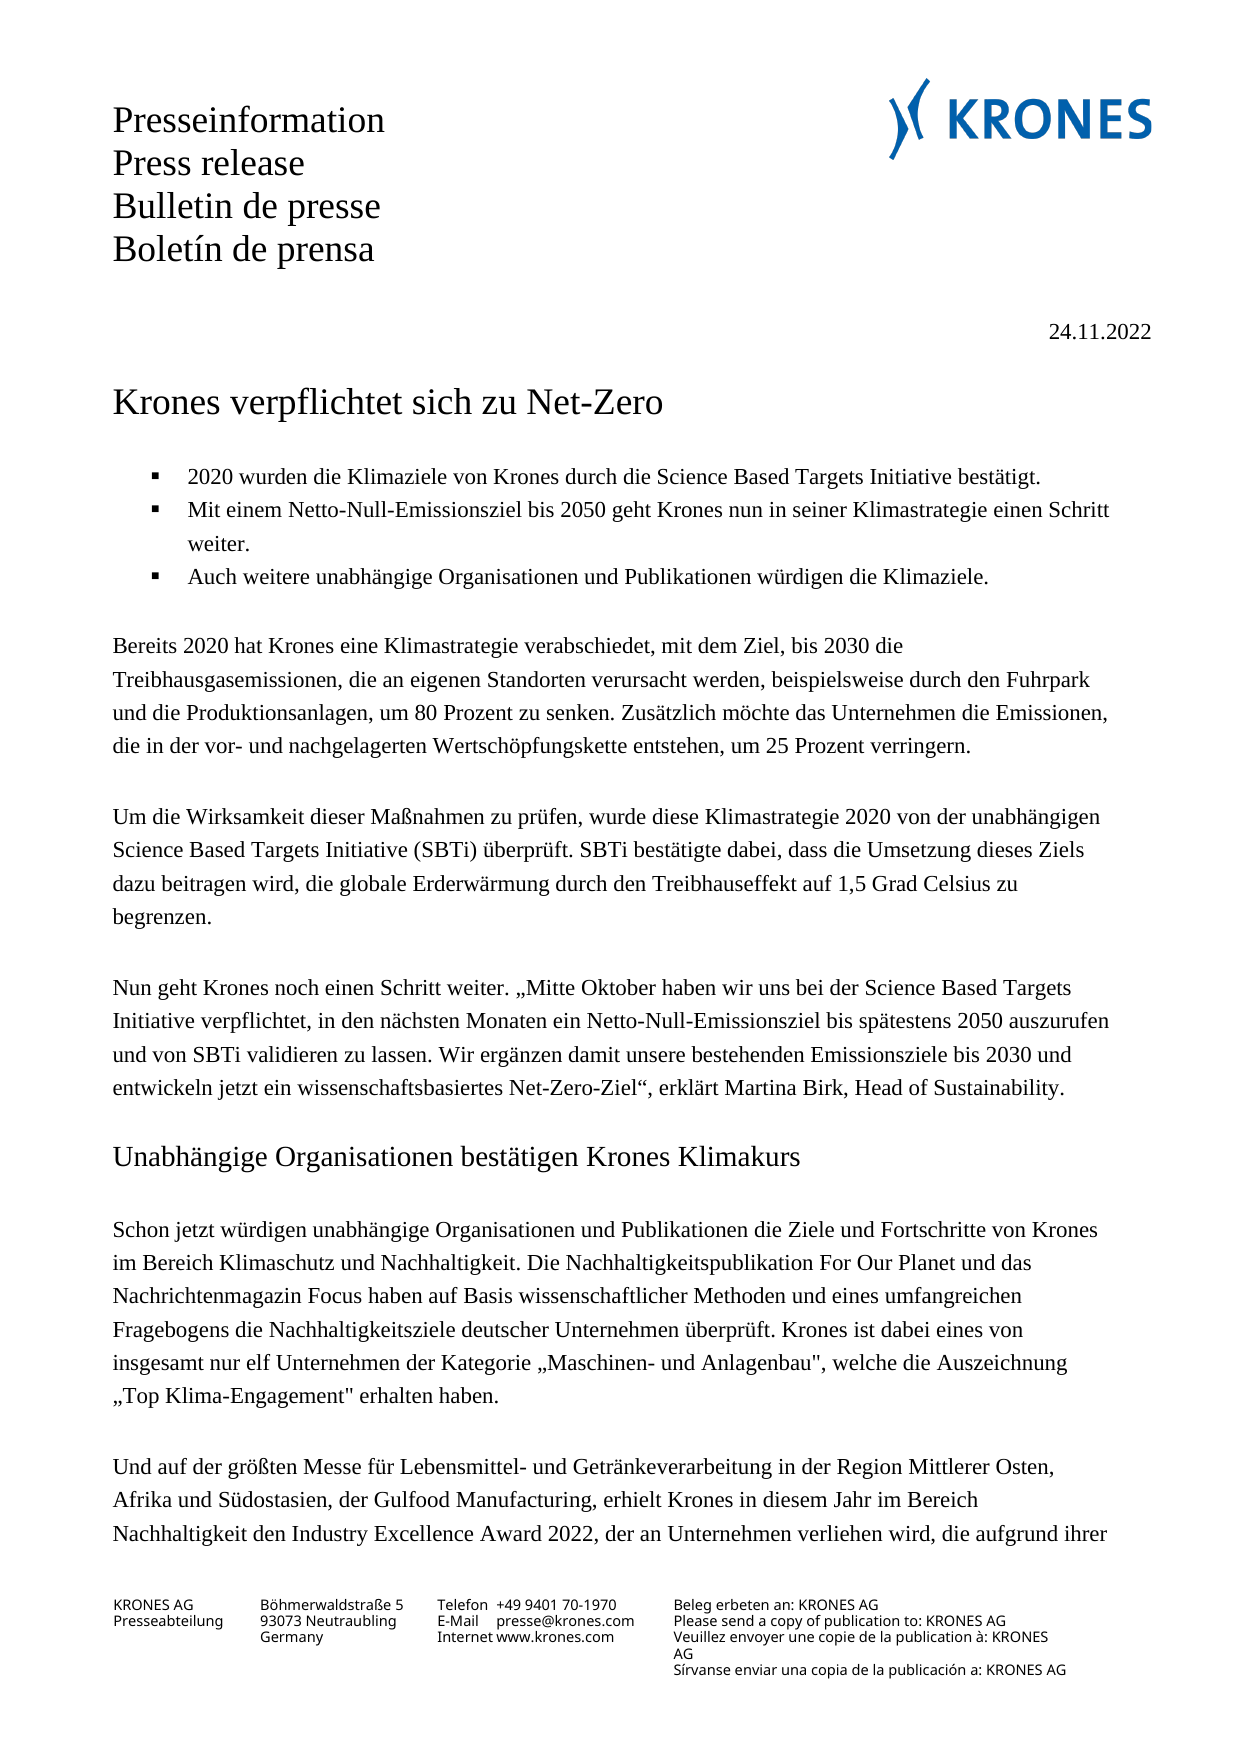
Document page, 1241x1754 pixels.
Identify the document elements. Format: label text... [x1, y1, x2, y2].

text 24.11.2022 [112, 313, 1152, 346]
text Um die Wirksamkeit dieser Maßnahmen zu prüfen, wurde diese Klimastrategie 2020 von der unabhängigen Science Based Targets Initiative (SBTi) überprüft. SBTi bestätigte dabei, dass die Umsetzung dieses Ziels dazu beitragen wird, die globale Erderwärmung durch den Treibhauseffekt auf 1,5 Grad Celsius zu begrenzen. [112, 798, 1117, 931]
list Auch weitere unabhängige Organisationen und Publikationen würdigen die Klimaziele. [150, 556, 1117, 589]
picture [889, 78, 1152, 160]
text Schon jetzt würdigen unabhängige Organisationen und Publikationen die Ziele und Fortschritte von Krones im Bereich Klimaschutz und Nachhaltigkeit. Die Nachhaltigkeitspublikation For Our Planet und das Nachrichtenmagazin Focus haben auf Basis wissenschaftlicher Methoden und eines umfangreichen Fragebogens die Nachhaltigkeitsziele deutscher Unternehmen überprüft. Krones ist dabei eines von insgesamt nur elf Unternehmen der Kategorie „Maschinen- und Anlagenbau", welche die Auszeichnung „Top Klima-Engagement" erhalten haben. [112, 1210, 1117, 1410]
list Mit einem Netto-Null-Emissionsziel bis 2050 geht Krones nun in seiner Klimastrategie einen Schritt weiter. [150, 489, 1117, 556]
text Unabhängige Organisationen bestätigen Krones Klimakurs [112, 1139, 1117, 1173]
text Nun geht Krones noch einen Schritt weiter. „Mitte Oktober haben wir uns bei der Science Based Targets Initiative verpflichtet, in den nächsten Monaten ein Netto-Null-Emissionsziel bis spätestens 2050 auszurufen und von SBTi validieren zu lassen. Wir ergänzen damit unsere bestehenden Emissionsziele bis 2030 und entwickeln jetzt ein wissenschaftsbasiertes Net-Zero-Ziel“, erklärt Martina Birk, Head of Sustainability. [112, 969, 1117, 1102]
list 2020 wurden die Klimaziele von Krones durch die Science Based Targets Initiative bestätigt. [150, 456, 1117, 489]
text Bereits 2020 hat Krones eine Klimastrategie verabschiedet, mit dem Ziel, bis 2030 die Treibhausgasemissionen, die an eigenen Standorten verursacht werden, beispielsweise durch den Fuhrpark und die Produktionsanlagen, um 80 Prozent zu senken. Zusätzlich möchte das Unternehmen die Emissionen, die in der vor- und nachgelagerten Wertschöpfungskette entstehen, um 25 Prozent verringern. [112, 627, 1117, 760]
text Krones verpflichtet sich zu Net-Zero [112, 380, 1152, 423]
